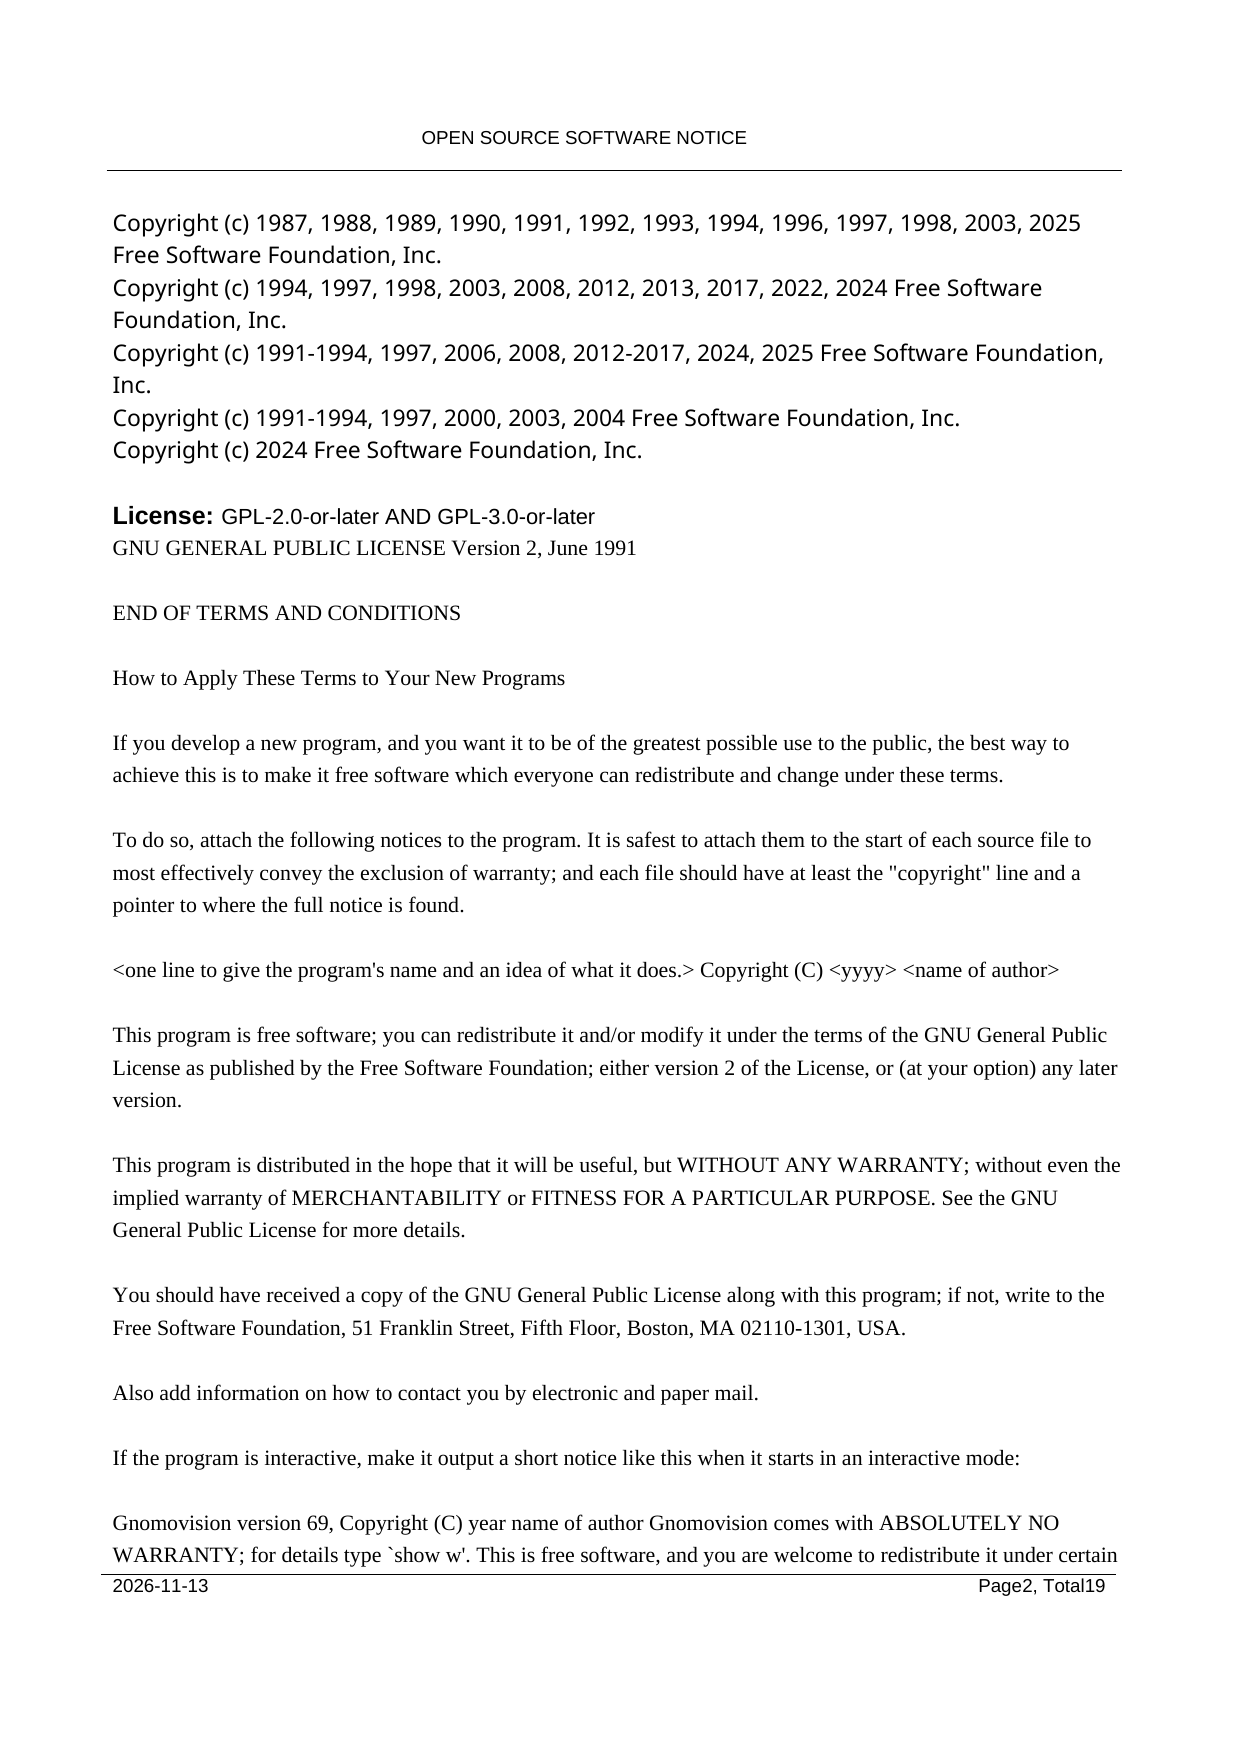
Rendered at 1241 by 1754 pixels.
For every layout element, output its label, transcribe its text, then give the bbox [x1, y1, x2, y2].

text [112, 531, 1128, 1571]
text License: GPL-2.0-or-later AND GPL-3.0-or-later [112, 499, 1128, 531]
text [112, 206, 1128, 499]
